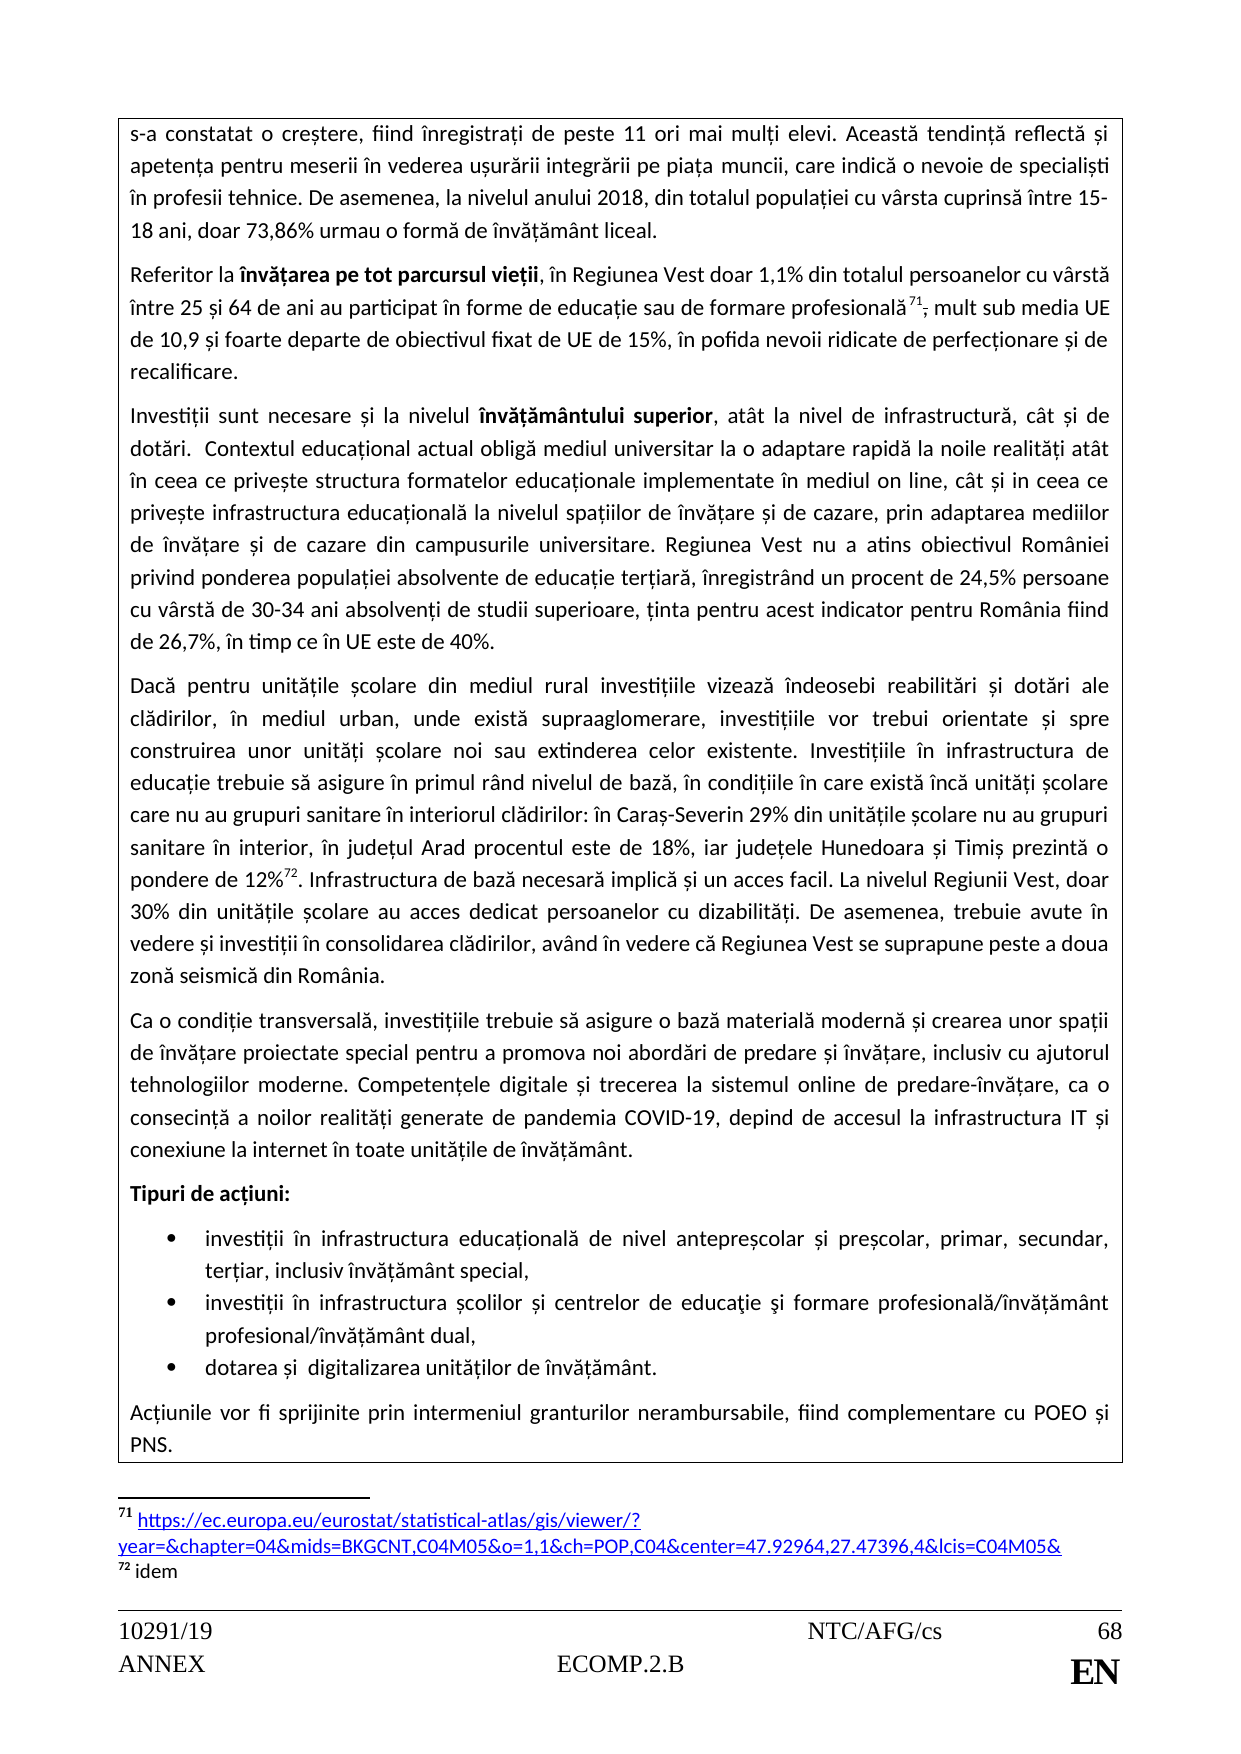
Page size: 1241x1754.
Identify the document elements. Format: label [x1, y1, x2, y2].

table_header [119, 119, 1122, 1462]
